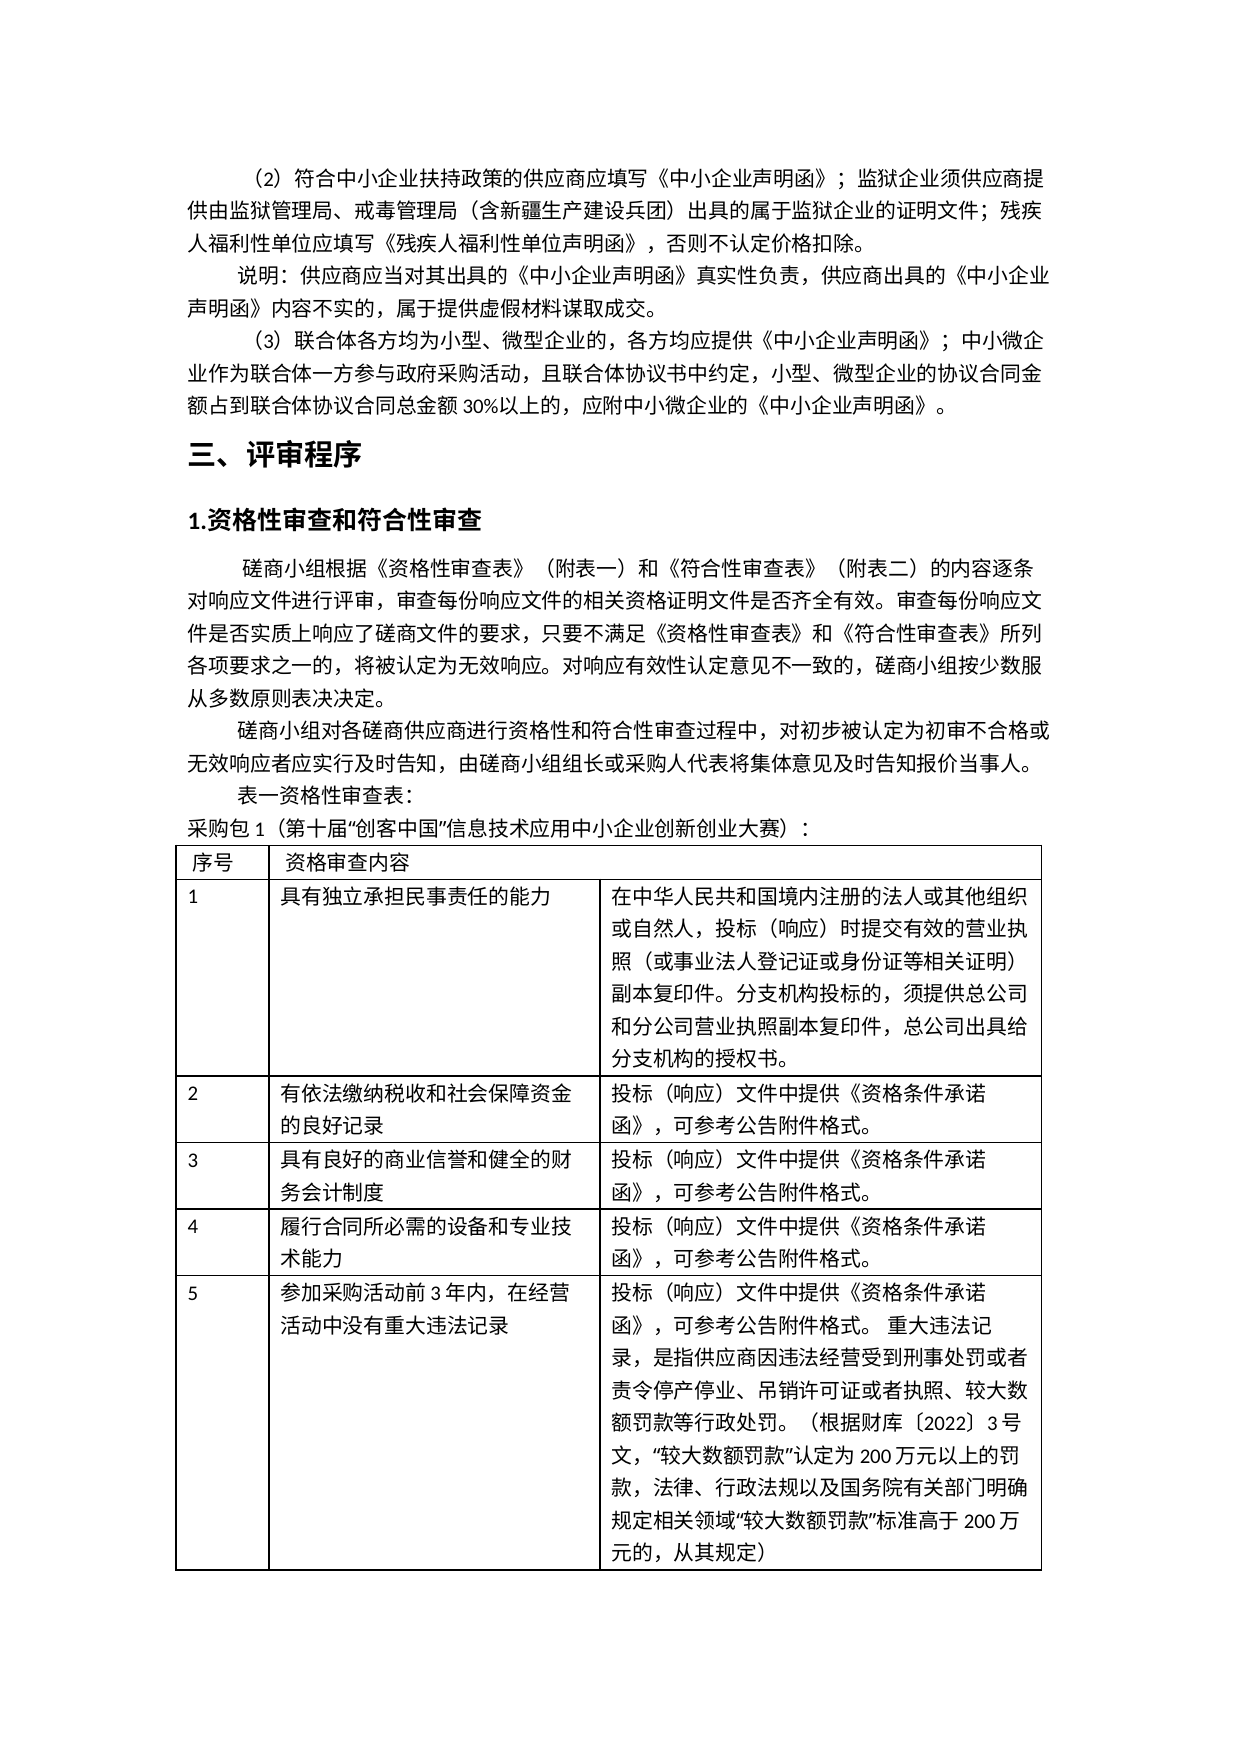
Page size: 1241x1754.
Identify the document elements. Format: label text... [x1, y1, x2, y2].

table_cell 4 [177, 1210, 268, 1275]
table_cell 履行合同所必需的设备和专业技术能力 [270, 1210, 599, 1275]
table_cell 5 [177, 1276, 268, 1569]
table_cell 在中华人民共和国境内注册的法人或其他组织或自然人，投标（响应）时提交有效的营业执照（或事业法人登记证或身份证等相关证明）副本复印件。分支机构投标的，须提供总公司和分公司营业执照副本复印件，总公司出具给分支机构的授权书。 [601, 880, 1041, 1075]
table_cell 投标（响应）文件中提供《资格条件承诺函》，可参考公告附件格式。 [601, 1210, 1041, 1275]
table_cell 具有独立承担民事责任的能力 [270, 880, 599, 1075]
text 采购包1（第十届“创客中国”信息技术应用中小企业创新创业大赛）： [187, 812, 1053, 844]
table_cell 具有良好的商业信誉和健全的财务会计制度 [270, 1143, 599, 1208]
text 磋商小组根据《资格性审查表》（附表一）和《符合性审查表》（附表二）的内容逐条对响应文件进行评审，审查每份响应文件的相关资格证明文件是否齐全有效。审查每份响应文件是否实质上响应了磋商文件的要求，只要不满足《资格性审查表》和《符合性审查表》所列各项要求之一的，将被认定为无效响应。对响应有效性认定意见不一致的，磋商小组按少数服从多数原则表决决定。 [187, 552, 1053, 714]
table_header 资格审查内容 [270, 846, 1041, 878]
table_cell 3 [177, 1143, 268, 1208]
text （2）符合中小企业扶持政策的供应商应填写《中小企业声明函》；监狱企业须供应商提供由监狱管理局、戒毒管理局（含新疆生产建设兵团）出具的属于监狱企业的证明文件；残疾人福利性单位应填写《残疾人福利性单位声明函》，否则不认定价格扣除。 [187, 162, 1053, 259]
table_cell 2 [177, 1077, 268, 1142]
table_cell 1 [177, 880, 268, 1075]
text 1.资格性审查和符合性审查 [187, 487, 1053, 552]
text 三、评审程序 [187, 422, 1053, 487]
text 说明：供应商应当对其出具的《中小企业声明函》真实性负责，供应商出具的《中小企业声明函》内容不实的，属于提供虚假材料谋取成交。 [187, 259, 1053, 324]
table_cell 有依法缴纳税收和社会保障资金的良好记录 [270, 1077, 599, 1142]
table_cell 投标（响应）文件中提供《资格条件承诺函》，可参考公告附件格式。 重大违法记录，是指供应商因违法经营受到刑事处罚或者责令停产停业、吊销许可证或者执照、较大数额罚款等行政处罚。（根据财库〔2022〕3号文，“较大数额罚款”认定为200万元以上的罚款，法律、行政法规以及国务院有关部门明确规定相关领域“较大数额罚款”标准高于200万元的，从其规定） [601, 1276, 1041, 1569]
text 磋商小组对各磋商供应商进行资格性和符合性审查过程中，对初步被认定为初审不合格或无效响应者应实行及时告知，由磋商小组组长或采购人代表将集体意见及时告知报价当事人。 [187, 714, 1053, 779]
text 表一资格性审查表： [187, 779, 1053, 812]
table_cell 投标（响应）文件中提供《资格条件承诺函》，可参考公告附件格式。 [601, 1143, 1041, 1208]
text （3）联合体各方均为小型、微型企业的，各方均应提供《中小企业声明函》；中小微企业作为联合体一方参与政府采购活动，且联合体协议书中约定，小型、微型企业的协议合同金额占到联合体协议合同总金额30%以上的，应附中小微企业的《中小企业声明函》。 [187, 324, 1053, 422]
table_cell 投标（响应）文件中提供《资格条件承诺函》，可参考公告附件格式。 [601, 1077, 1041, 1142]
table_cell 参加采购活动前3年内，在经营活动中没有重大违法记录 [270, 1276, 599, 1569]
table_header 序号 [177, 846, 268, 878]
